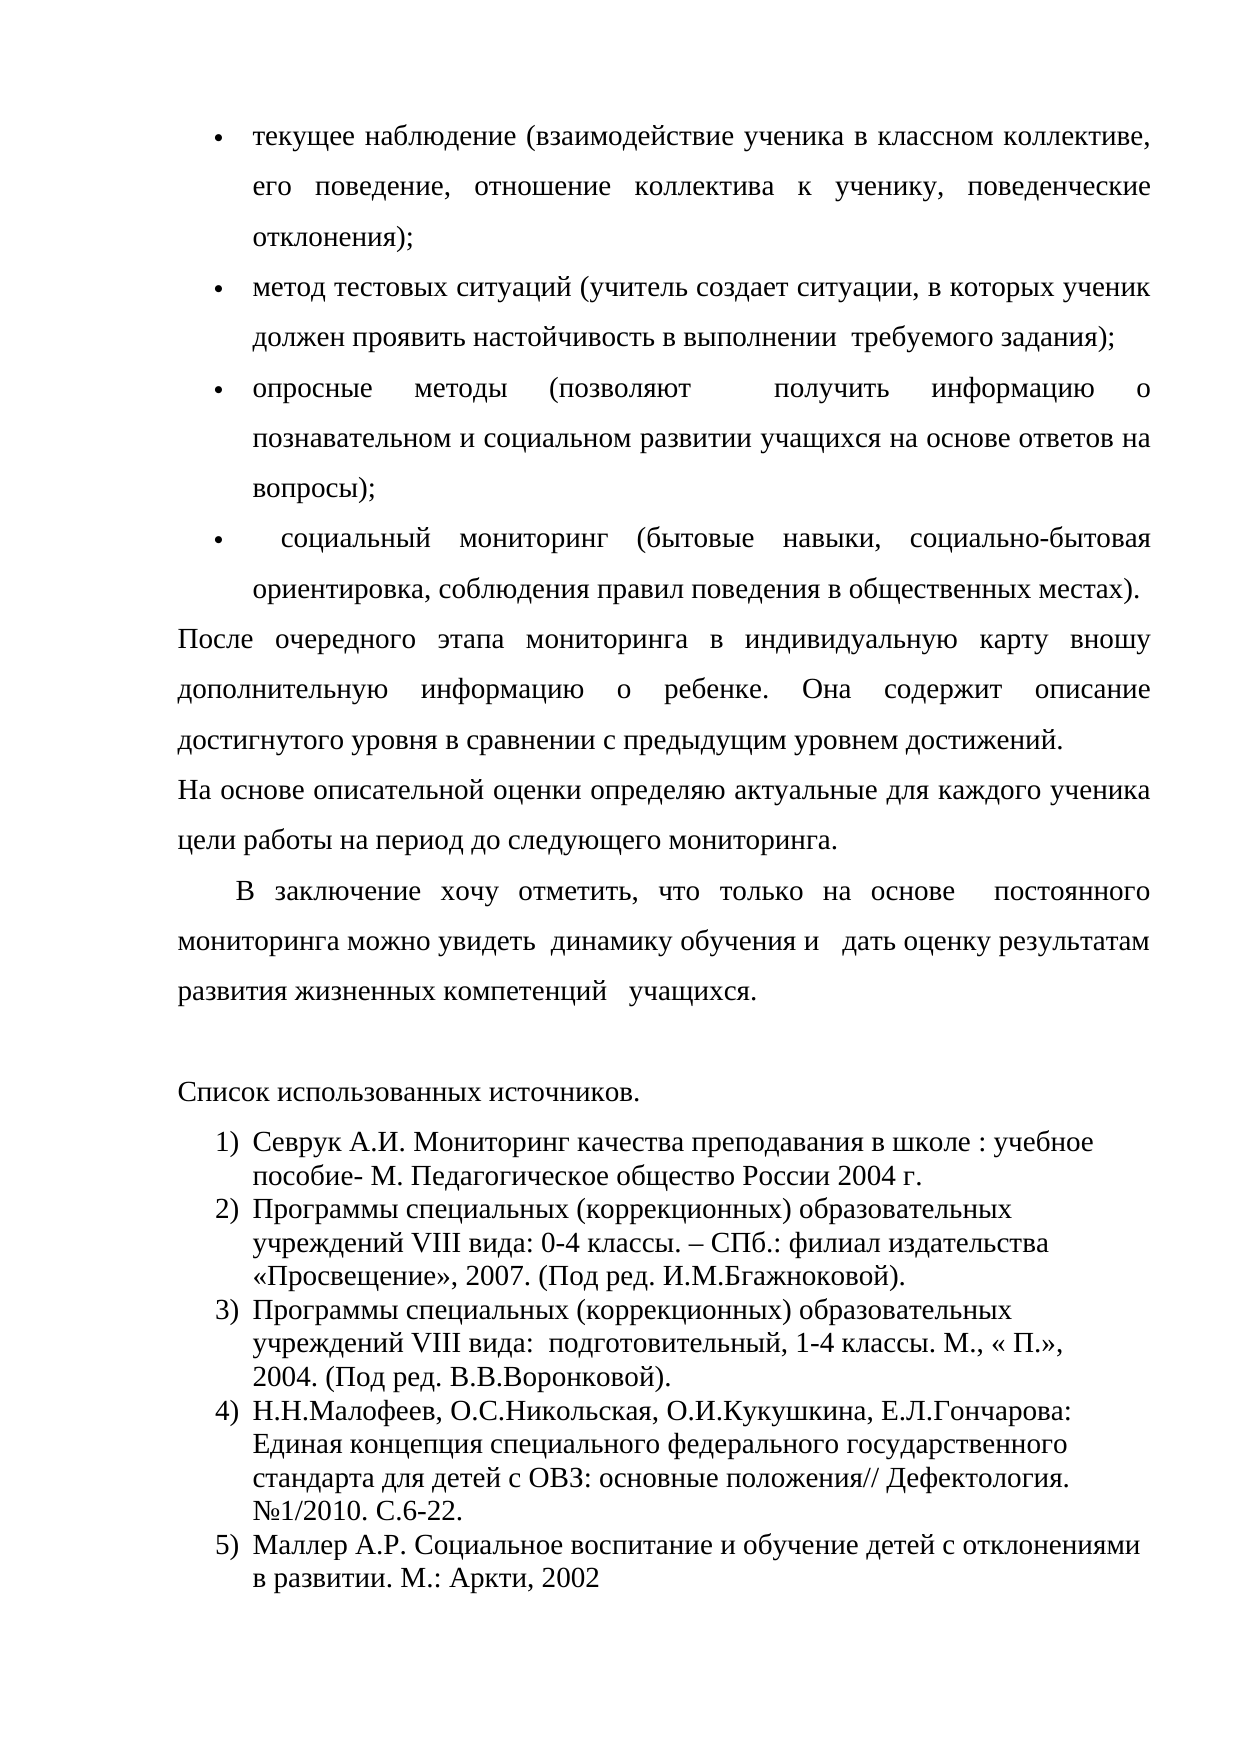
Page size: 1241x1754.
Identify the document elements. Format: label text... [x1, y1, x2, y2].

text Список использованных источников. [177, 1074, 1152, 1108]
list Программы специальных (коррекционных) образовательных учреждений VIII вида: подготовительный, 1-4 классы. М., « П.», 2004. (Под ред. В.В.Воронковой). [215, 1292, 1122, 1393]
list социальный мониторинг (бытовые навыки, социально-бытовая ориентировка, соблюдения правил поведения в общественных местах). [215, 521, 1152, 604]
list Программы специальных (коррекционных) образовательных учреждений VIII вида: 0-4 классы. – СПб.: филиал издательства «Просвещение», 2007. (Под ред. И.М.Бгажноковой). [215, 1191, 1122, 1292]
list Н.Н.Малофеев, О.С.Никольская, О.И.Кукушкина, Е.Л.Гончарова: Единая концепция специального федерального государственного стандарта для детей с ОВЗ: основные положения// Дефектология. №1/2010. С.6-22. [215, 1393, 1122, 1527]
text После очередного этапа мониторинга в индивидуальную карту вношу дополнительную информацию о ребенке. Она содержит описание достигнутого уровня в сравнении с предыдущим уровнем достижений. [177, 621, 1152, 755]
list опросные методы (позволяют получить информацию о познавательном и социальном развитии учащихся на основе ответов на вопросы); [215, 370, 1152, 504]
list текущее наблюдение (взаимодействие ученика в классном коллективе, его поведение, отношение коллектива к ученику, поведенческие отклонения); [215, 118, 1152, 252]
list Маллер А.Р. Социальное воспитание и обучение детей с отклонениями в развитии. М.: Аркти, 2002 [600, 1527, 1152, 1594]
list Севрук А.И. Мониторинг качества преподавания в школе : учебное пособие- М. Педагогическое общество России 2004 г. [215, 1124, 1152, 1191]
text На основе описательной оценки определяю актуальные для каждого ученика цели работы на период до следующего мониторинга. [177, 772, 1152, 856]
list метод тестовых ситуаций (учитель создает ситуации, в которых ученик должен проявить настойчивость в выполнении требуемого задания); [215, 269, 1152, 353]
text В заключение хочу отметить, что только на основе постоянного мониторинга можно увидеть динамику обучения и дать оценку результатам развития жизненных компетенций учащихся. [177, 873, 1152, 1007]
